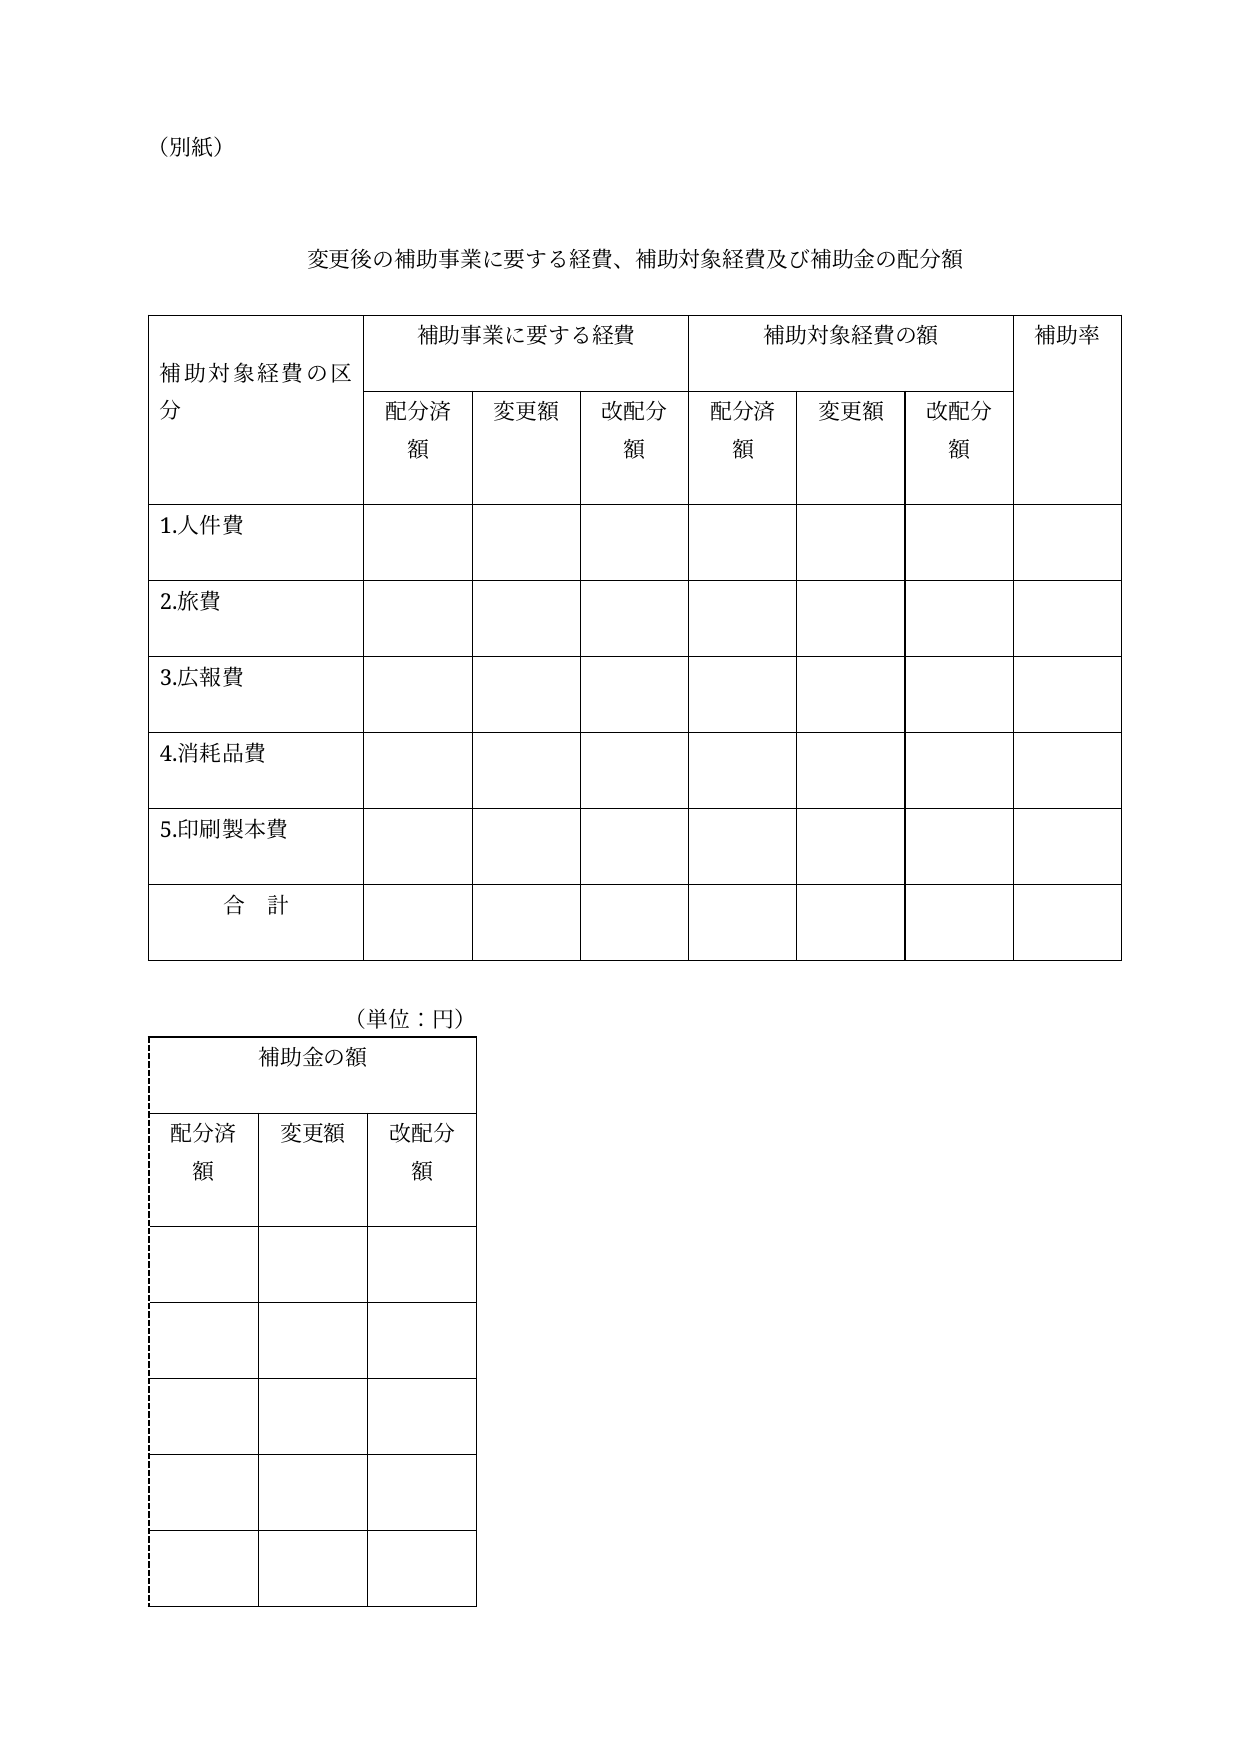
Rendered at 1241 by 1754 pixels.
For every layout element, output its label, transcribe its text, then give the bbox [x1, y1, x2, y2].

table_cell [368, 1227, 476, 1302]
table_cell [797, 505, 904, 580]
table_header 補助対象経費の区分 [149, 316, 363, 504]
table_cell [364, 581, 472, 656]
table_cell [473, 809, 580, 884]
text （別紙） [148, 127, 1122, 164]
table_cell [364, 657, 472, 732]
table_cell 4.消耗品費 [149, 733, 363, 808]
table_cell [906, 809, 1013, 884]
table_cell [1014, 505, 1121, 580]
table_cell [364, 809, 472, 884]
table_cell [797, 809, 904, 884]
table_cell 1.人件費 [149, 505, 363, 580]
table_cell 配分済額 [364, 392, 472, 504]
table_cell [364, 505, 472, 580]
table_cell [259, 1531, 367, 1606]
table_cell [259, 1455, 367, 1530]
table_cell [906, 733, 1013, 808]
table_cell [689, 657, 796, 732]
table_cell [581, 809, 688, 884]
table_cell 改配分額 [581, 392, 688, 504]
table_cell [259, 1379, 367, 1454]
table_header 補助事業に要する経費 [364, 316, 688, 391]
table_cell 2.旅費 [149, 581, 363, 656]
table_cell [368, 1531, 476, 1606]
table_header 補助対象経費の額 [689, 316, 1013, 391]
table_cell 合 計 [149, 885, 363, 960]
table_cell [473, 657, 580, 732]
table_cell 5.印刷製本費 [149, 809, 363, 884]
table_cell [259, 1227, 367, 1302]
table_cell [797, 581, 904, 656]
table_cell [1014, 733, 1121, 808]
table_cell [368, 1303, 476, 1378]
table_cell [906, 657, 1013, 732]
table_cell [1014, 657, 1121, 732]
table_cell [797, 733, 904, 808]
text （単位：円） [148, 999, 1122, 1036]
table_cell [689, 885, 796, 960]
table_cell 配分済額 [689, 392, 796, 504]
table_cell [689, 809, 796, 884]
table_cell 改配分額 [906, 392, 1013, 504]
table_cell [797, 885, 904, 960]
table_cell 改配分額 [368, 1114, 476, 1226]
table_cell [364, 733, 472, 808]
table_cell 変更額 [473, 392, 580, 504]
table_cell 配分済額 [149, 1114, 258, 1226]
table_cell [149, 1455, 258, 1530]
table_cell [581, 581, 688, 656]
table_cell [1014, 809, 1121, 884]
table_cell [689, 505, 796, 580]
table_cell [149, 1227, 258, 1302]
table_cell [368, 1455, 476, 1530]
text 変更後の補助事業に要する経費、補助対象経費及び補助金の配分額 [148, 239, 1122, 277]
table_header 補助金の額 [149, 1038, 476, 1112]
table_cell [581, 505, 688, 580]
table_cell [149, 1379, 258, 1454]
table_cell [149, 1531, 258, 1606]
table_cell [581, 885, 688, 960]
table_cell [906, 885, 1013, 960]
table_cell [581, 657, 688, 732]
table_cell [689, 733, 796, 808]
table_cell 3.広報費 [149, 657, 363, 732]
table_cell 変更額 [797, 392, 904, 504]
table_header 補助率 [1014, 316, 1121, 504]
table_cell [581, 733, 688, 808]
table_cell [259, 1303, 367, 1378]
table_cell [473, 581, 580, 656]
table_cell [473, 505, 580, 580]
table_cell [906, 581, 1013, 656]
table_cell [1014, 581, 1121, 656]
table_cell [473, 885, 580, 960]
table_cell [797, 657, 904, 732]
table_cell [364, 885, 472, 960]
table_cell [1014, 885, 1121, 960]
table_cell [368, 1379, 476, 1454]
table_cell [906, 505, 1013, 580]
table_cell 変更額 [259, 1114, 367, 1226]
table_cell [689, 581, 796, 656]
table_cell [473, 733, 580, 808]
table_cell [149, 1303, 258, 1378]
